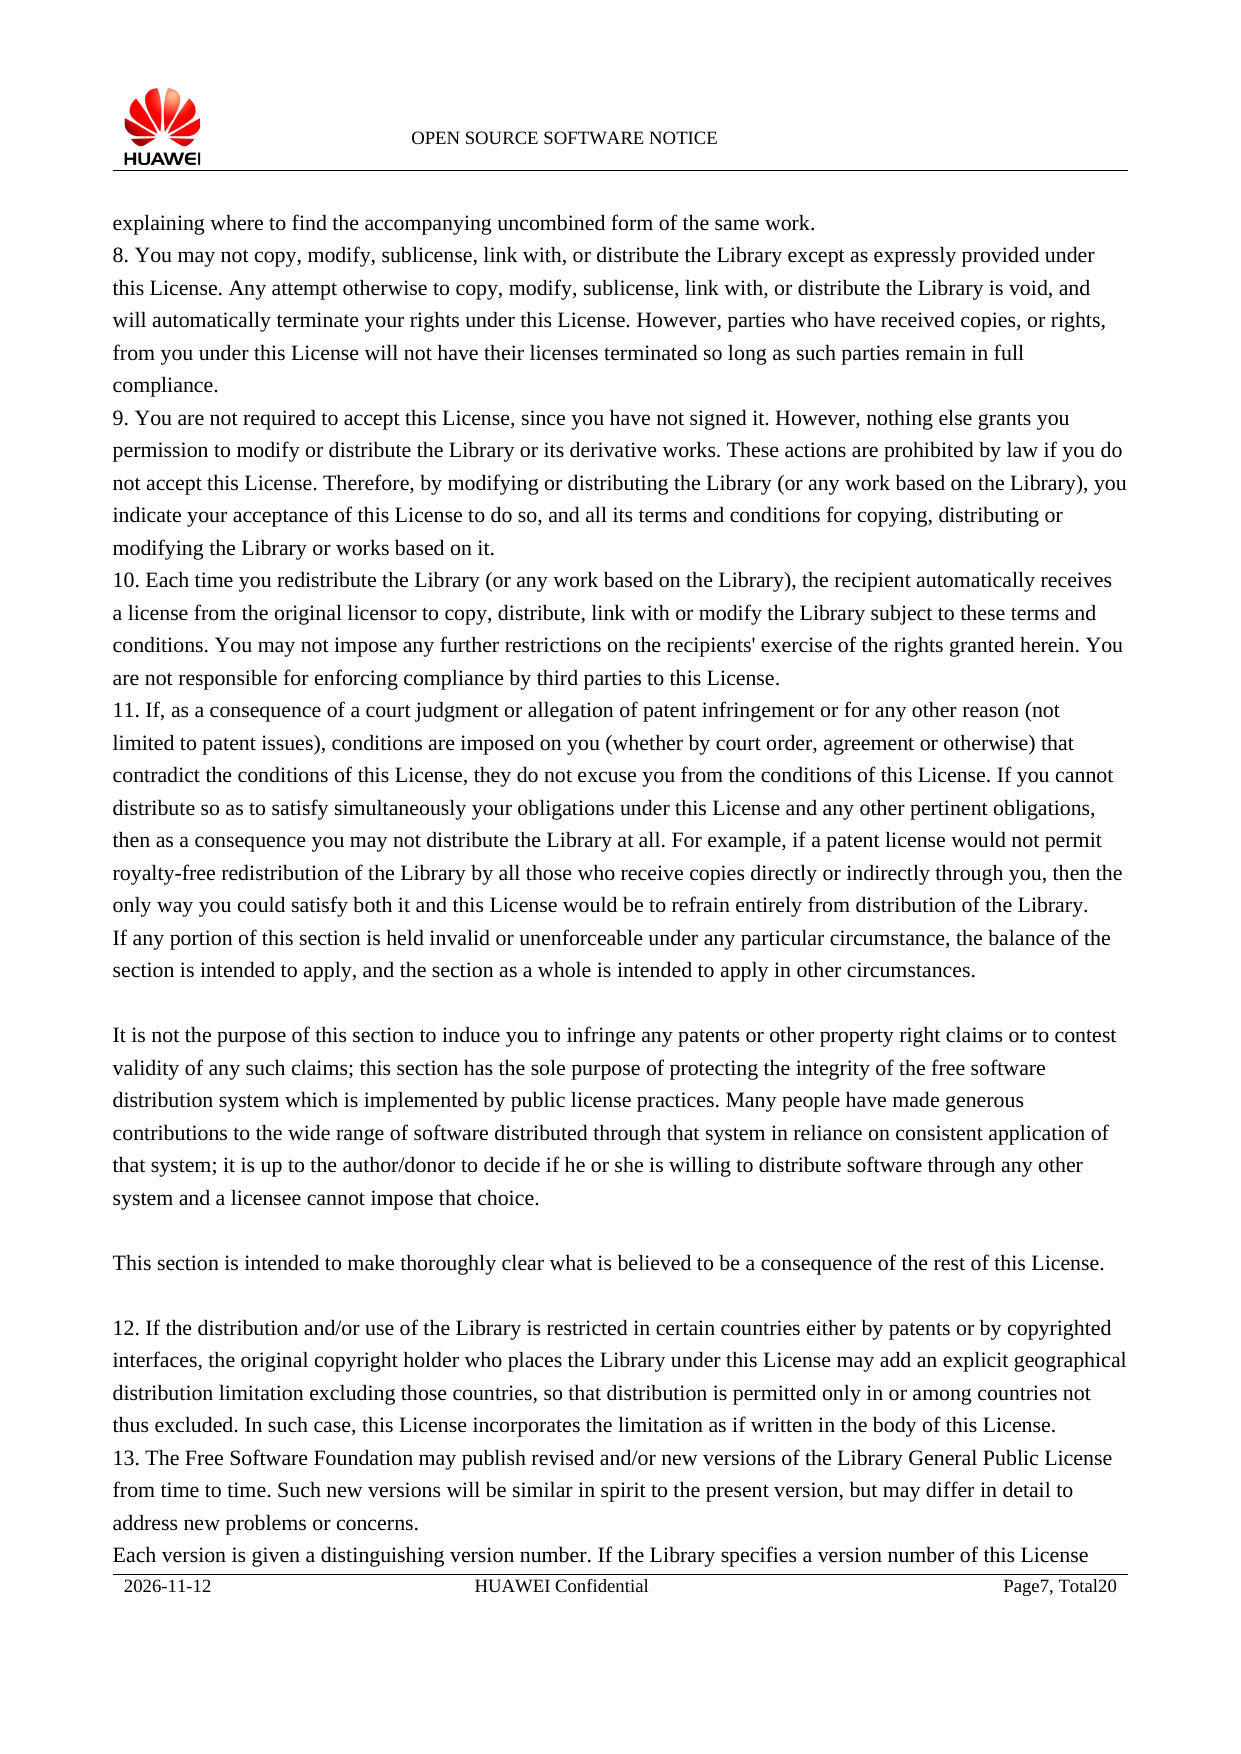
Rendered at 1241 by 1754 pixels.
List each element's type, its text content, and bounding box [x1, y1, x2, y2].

text It is not the purpose of this section to induce you to infringe any patents or other property right claims or to contest validity of any such claims; this section has the sole purpose of protecting the integrity of the free software distribution system which is implemented by public license practices. Many people have made generous contributions to the wide range of software distributed through that system in reliance on consistent application of that system; it is up to the author/donor to decide if he or she is willing to distribute software through any other system and a licensee cannot impose that choice. [112, 1019, 1128, 1214]
picture [124, 88, 201, 165]
text 12. If the distribution and/or use of the Library is restricted in certain countries either by patents or by copyrighted interfaces, the original copyright holder who places the Library under this License may add an explicit geographical distribution limitation excluding those countries, so that distribution is permitted only in or among countries not thus excluded. In such case, this License incorporates the limitation as if written in the body of this License. [112, 1311, 1128, 1441]
text This section is intended to make thoroughly clear what is believed to be a consequence of the rest of this License. [112, 1246, 1128, 1279]
text 9. You are not required to accept this License, since you have not signed it. However, nothing else grants you permission to modify or distribute the Library or its derivative works. These actions are prohibited by law if you do not accept this License. Therefore, by modifying or distributing the Library (or any work based on the Library), you indicate your acceptance of this License to do so, and all its terms and conditions for copying, distributing or modifying the Library or works based on it. [112, 401, 1128, 564]
text If any portion of this section is held invalid or unenforceable under any particular circumstance, the balance of the section is intended to apply, and the section as a whole is intended to apply in other circumstances. [112, 921, 1128, 986]
text 11. If, as a consequence of a court judgment or allegation of patent infringement or for any other reason (not limited to patent issues), conditions are imposed on you (whether by court order, agreement or otherwise) that contradict the conditions of this License, they do not excuse you from the conditions of this License. If you cannot distribute so as to satisfy simultaneously your obligations under this License and any other pertinent obligations, then as a consequence you may not distribute the Library at all. For example, if a patent license would not permit royalty-free redistribution of the Library by all those who receive copies directly or indirectly through you, then the only way you could satisfy both it and this License would be to refrain entirely from distribution of the Library. [112, 694, 1128, 921]
text 8. You may not copy, modify, sublicense, link with, or distribute the Library except as expressly provided under this License. Any attempt otherwise to copy, modify, sublicense, link with, or distribute the Library is void, and will automatically terminate your rights under this License. However, parties who have received copies, or rights, from you under this License will not have their licenses terminated so long as such parties remain in full compliance. [112, 239, 1128, 401]
text 10. Each time you redistribute the Library (or any work based on the Library), the recipient automatically receives a license from the original licensor to copy, distribute, link with or modify the Library subject to these terms and conditions. You may not impose any further restrictions on the recipients' exercise of the rights granted herein. You are not responsible for enforcing compliance by third parties to this License. [112, 564, 1128, 694]
text 13. The Free Software Foundation may publish revised and/or new versions of the Library General Public License from time to time. Such new versions will be similar in spirit to the present version, but may differ in detail to address new problems or concerns. [112, 1441, 1128, 1539]
